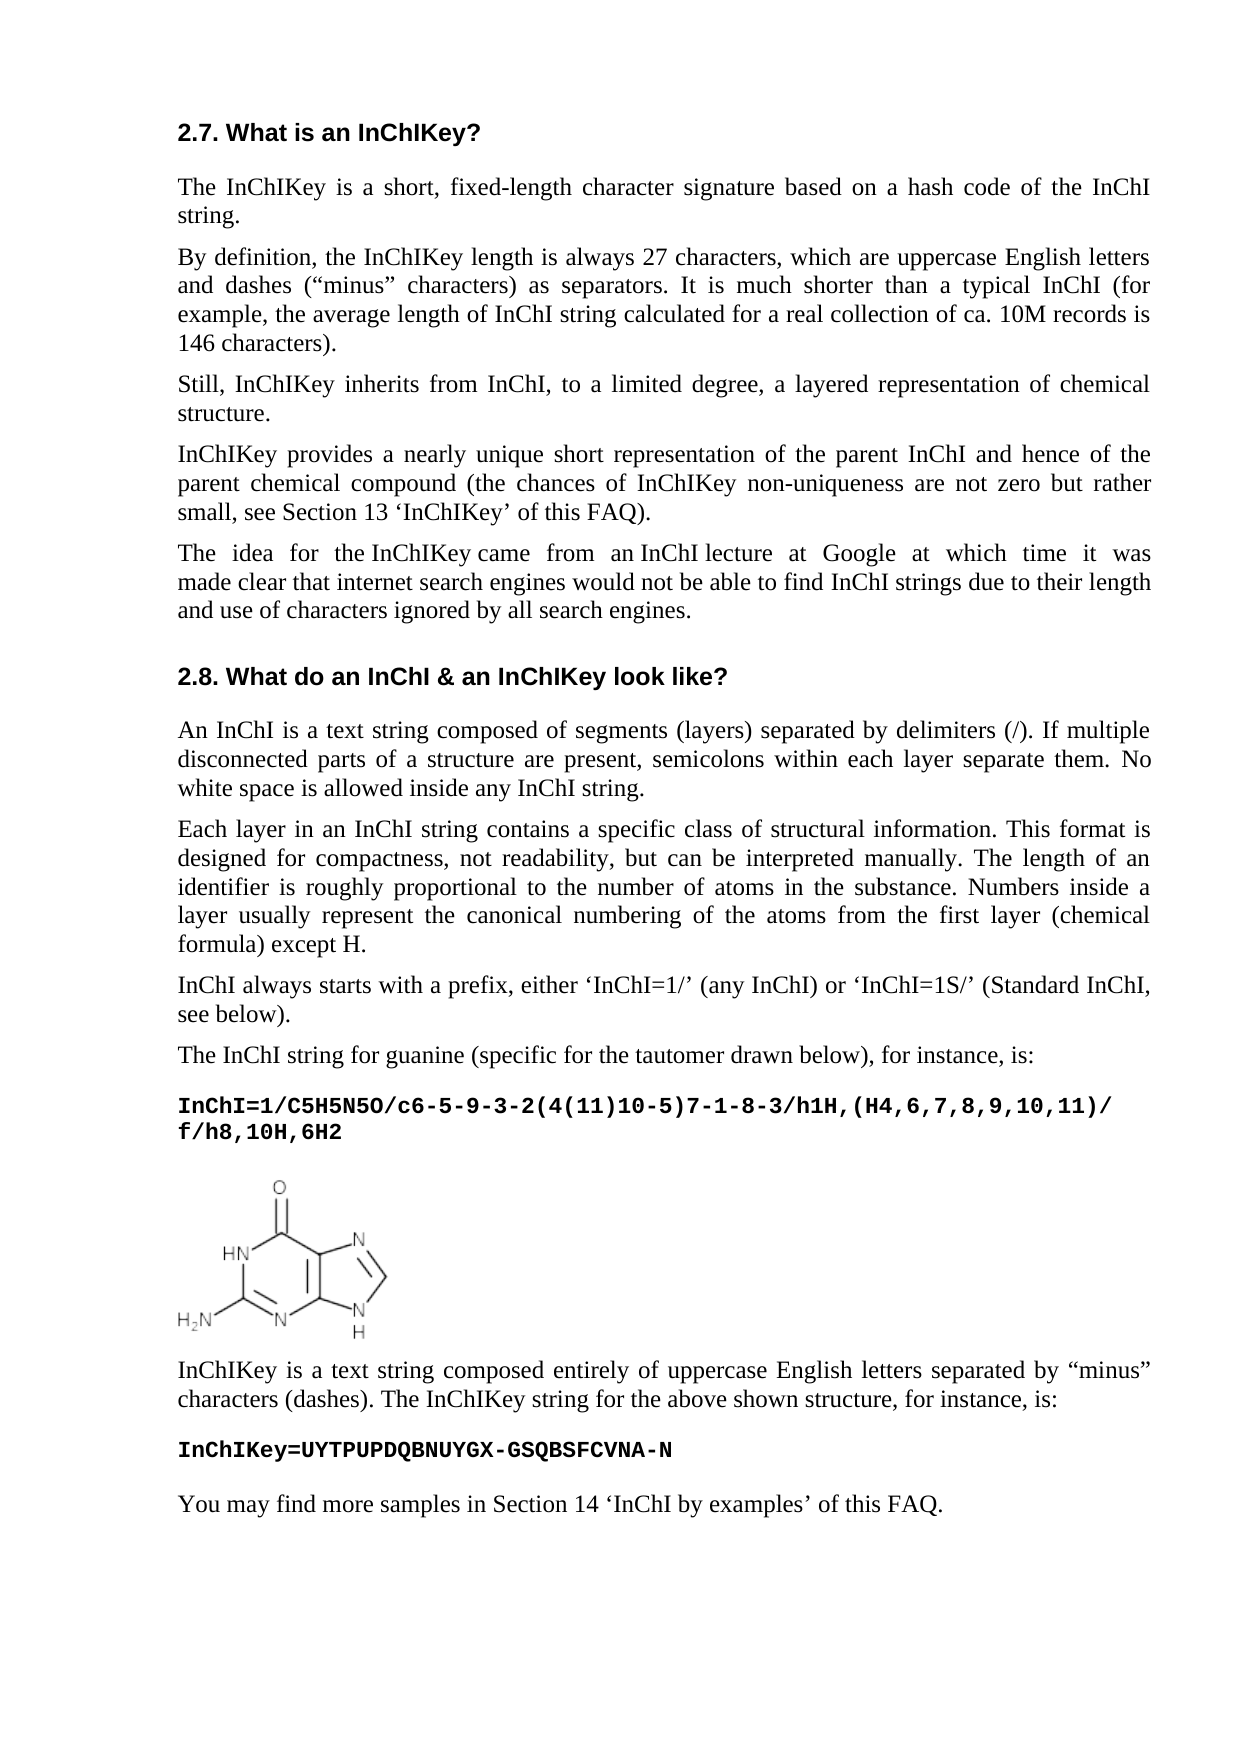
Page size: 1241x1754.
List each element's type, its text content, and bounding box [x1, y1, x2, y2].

text InChIKey provides a nearly unique short representation of the parent InChI and hence of the parent chemical compound (the chances of InChIKey non-uniqueness are not zero but rather small, see Section 13 ‘InChIKey’ of this FAQ). [177, 439, 1152, 526]
subtitle 2.8. What do an InChI & an InChIKey look like? [177, 662, 1152, 691]
text InChI=1/C5H5N5O/c6-5-9-3-2(4(11)10-5)7-1-8-3/h1H,(H4,6,7,8,9,10,11)/f/h8,10H,6H2 [177, 1094, 1152, 1146]
text Still, InChIKey inherits from InChI, to a limited degree, a layered representation of chemical structure. [177, 369, 1152, 427]
text Each layer in an InChI string contains a specific class of structural information. This format is designed for compactness, not readability, but can be interpreted manually. The length of an identifier is roughly proportional to the number of atoms in the substance. Numbers inside a layer usually represent the canonical numbering of the atoms from the first layer (chemical formula) except H. [177, 814, 1152, 958]
text The idea for the InChIKey came from an InChI lecture at Google at which time it was made clear that internet search engines would not be able to find InChI strings due to their length and use of characters ignored by all search engines. [177, 538, 1152, 624]
text An InChI is a text string composed of segments (layers) separated by delimiters (/). If multiple disconnected parts of a structure are present, semicolons within each layer separate them. No white space is allowed inside any InChI string. [177, 716, 1152, 802]
subtitle 2.7. What is an InChIKey? [177, 118, 1152, 147]
text InChIKey=UYTPUPDQBNUYGX-GSQBSFCVNA-N [177, 1438, 1152, 1464]
text You may find more samples in Section 14 ‘InChI by examples’ of this FAQ. [177, 1489, 1152, 1518]
text InChI always starts with a prefix, either ‘InChI=1/’ (any InChI) or ‘InChI=1S/’ (Standard InChI, see below). [177, 971, 1152, 1028]
text The InChIKey is a short, fixed-length character signature based on a hash code of the InChI string. [177, 172, 1152, 229]
text InChIKey is a text string composed entirely of uppercase English letters separated by “minus” characters (dashes). The InChIKey string for the above shown structure, for instance, is: [177, 1356, 1152, 1413]
text The InChI string for guanine (specific for the tautomer drawn below), for instance, is: [177, 1041, 1152, 1069]
text By definition, the InChIKey length is always 27 characters, which are uppercase English letters and dashes (“minus” characters) as separators. It is much shorter than a typical InChI (for example, the average length of InChI string calculated for a real collection of ca. 10M records is 146 characters). [177, 242, 1152, 357]
